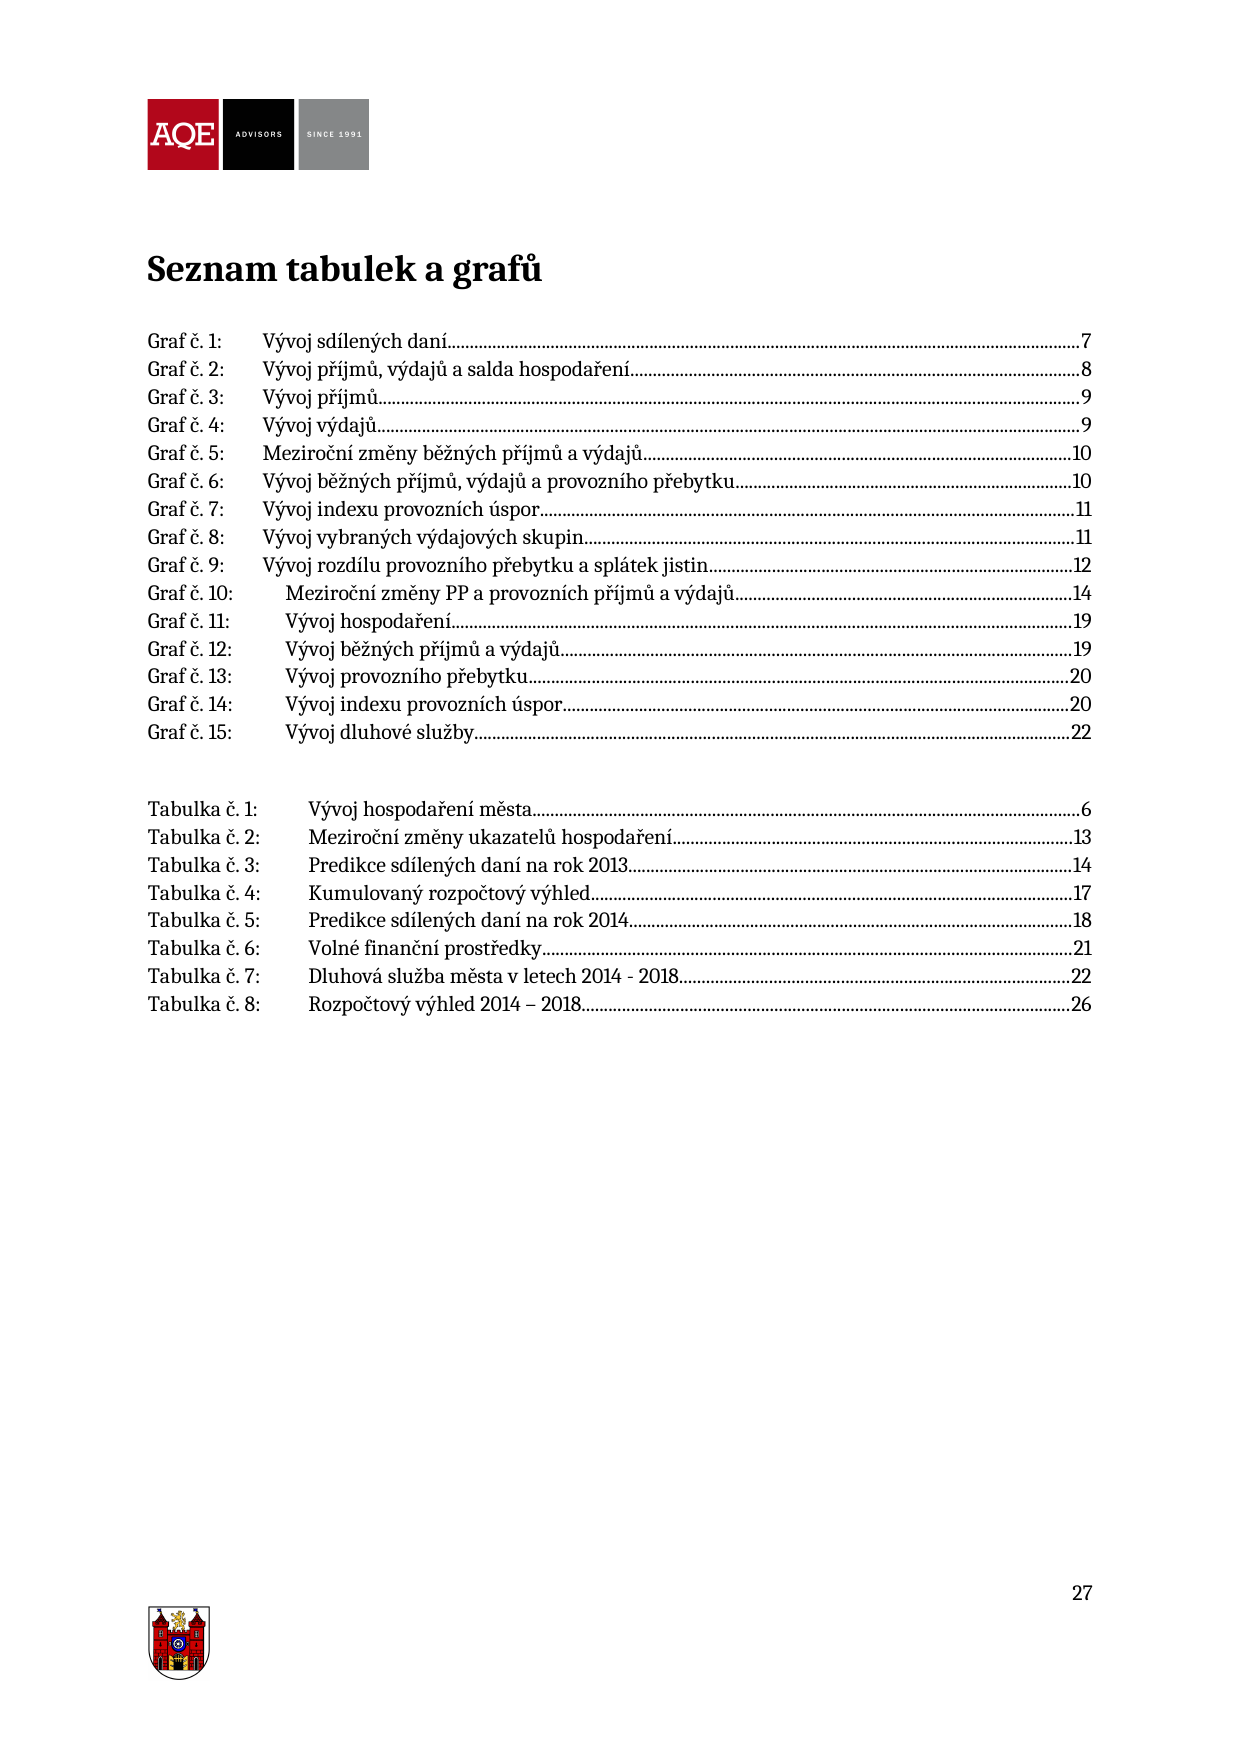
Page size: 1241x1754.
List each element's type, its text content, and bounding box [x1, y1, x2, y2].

text Tabulka č. 3: Predikce sdílených daní na rok 2013 14 [148, 852, 1093, 877]
text Graf č. 1: Vývoj sdílených daní 7 [148, 329, 1093, 354]
text Graf č. 11: Vývoj hospodaření 19 [148, 608, 1093, 633]
text Graf č. 2: Vývoj příjmů, výdajů a salda hospodaření 8 [148, 357, 1093, 382]
text Graf č. 4: Vývoj výdajů 9 [148, 413, 1093, 438]
text Graf č. 14: Vývoj indexu provozních úspor 20 [148, 692, 1093, 717]
text Graf č. 15: Vývoj dluhové služby 22 [148, 720, 1093, 745]
text Tabulka č. 2: Meziroční změny ukazatelů hospodaření 13 [148, 824, 1093, 849]
subtitle Seznam tabulek a grafů [148, 248, 1093, 291]
text Graf č. 5: Meziroční změny běžných příjmů a výdajů 10 [148, 441, 1093, 466]
picture [147, 99, 369, 170]
text Graf č. 13: Vývoj provozního přebytku 20 [148, 664, 1093, 689]
text Tabulka č. 7: Dluhová služba města v letech 2014 - 2018 22 [148, 964, 1093, 989]
text Tabulka č. 5: Predikce sdílených daní na rok 2014 18 [148, 908, 1093, 933]
text Graf č. 9: Vývoj rozdílu provozního přebytku a splátek jistin 12 [148, 552, 1093, 578]
text Graf č. 8: Vývoj vybraných výdajových skupin 11 [148, 524, 1093, 550]
text Tabulka č. 6: Volné finanční prostředky 21 [148, 936, 1093, 961]
text Graf č. 7: Vývoj indexu provozních úspor 11 [148, 497, 1093, 522]
text Tabulka č. 8: Rozpočtový výhled 2014 – 2018 26 [148, 992, 1093, 1017]
text Graf č. 6: Vývoj běžných příjmů, výdajů a provozního přebytku 10 [148, 469, 1093, 494]
text Tabulka č. 1: Vývoj hospodaření města 6 [148, 796, 1093, 822]
text Graf č. 12: Vývoj běžných příjmů a výdajů 19 [148, 636, 1093, 661]
picture [147, 1605, 211, 1681]
text Tabulka č. 4: Kumulovaný rozpočtový výhled 17 [148, 880, 1093, 905]
text Graf č. 10: Meziroční změny PP a provozních příjmů a výdajů 14 [148, 580, 1093, 606]
text Graf č. 3: Vývoj příjmů 9 [148, 385, 1093, 410]
